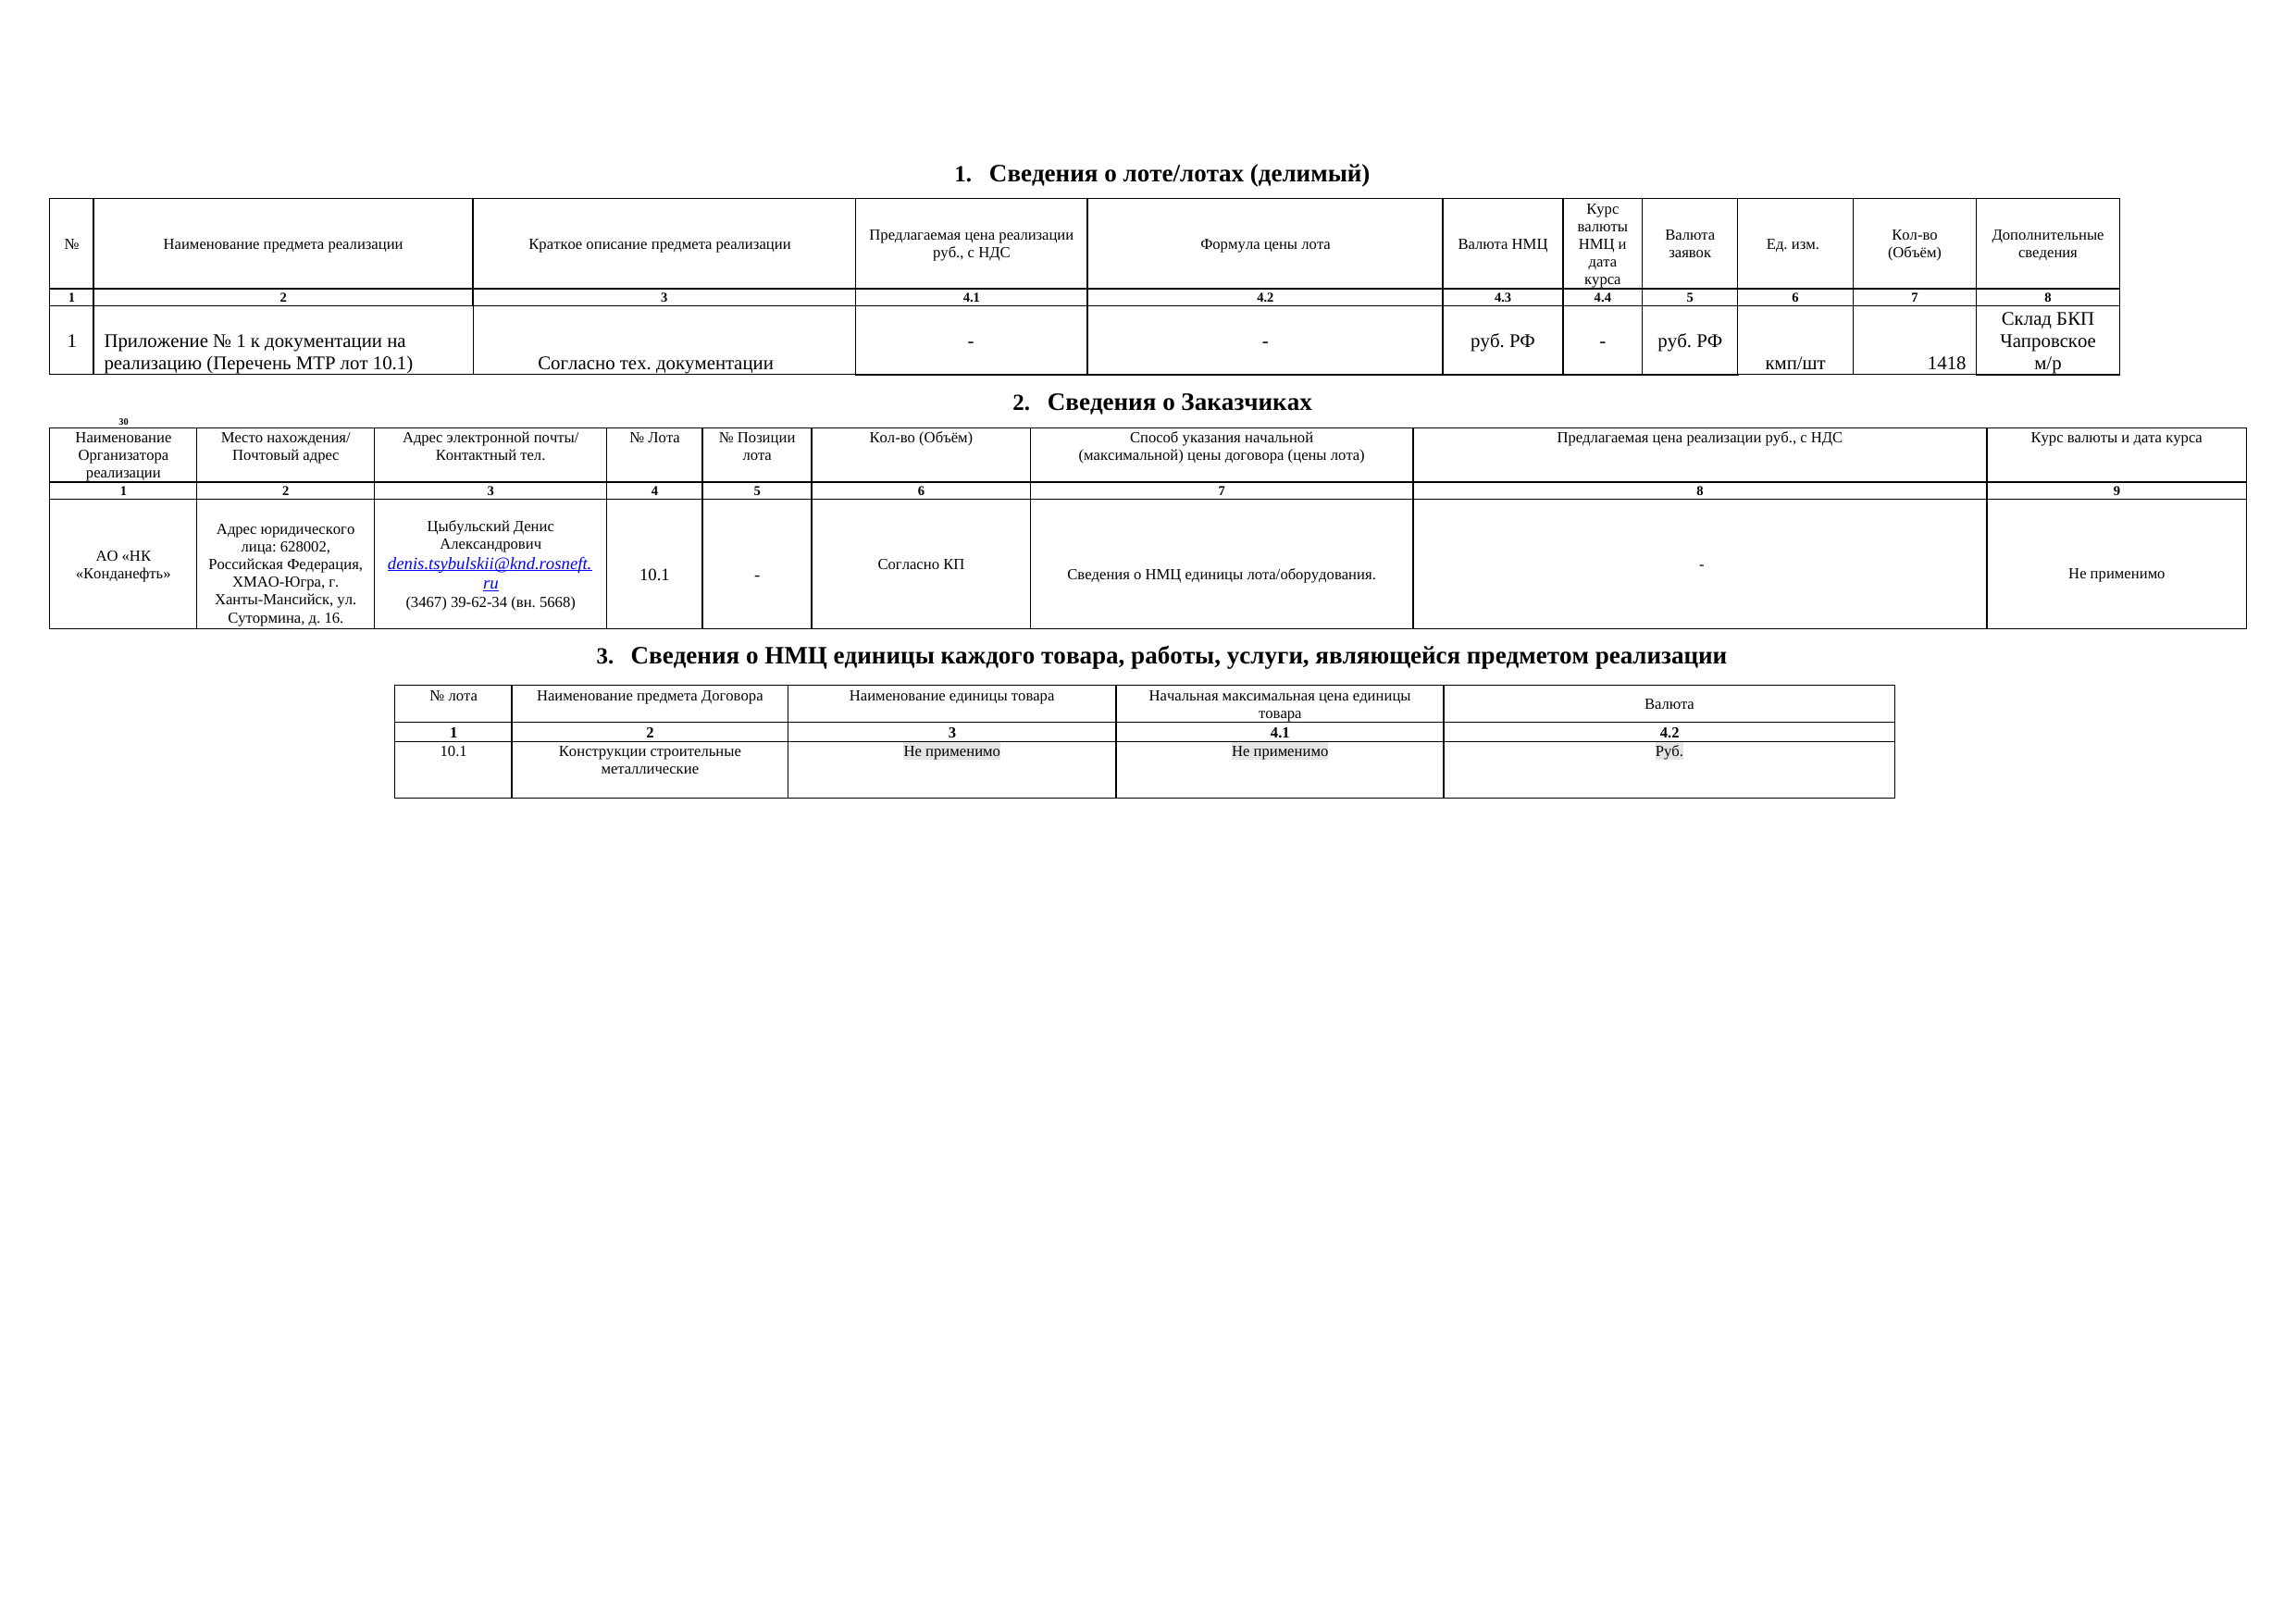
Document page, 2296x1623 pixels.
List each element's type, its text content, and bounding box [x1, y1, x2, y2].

table_cell 10.1 [395, 742, 511, 798]
table_cell 7 [1031, 483, 1412, 498]
table_cell - [703, 500, 811, 628]
table_header Начальная максимальная цена единицы товара [1117, 686, 1443, 722]
table_header Наименование единицы товара [788, 686, 1115, 722]
table_header № лота [395, 686, 511, 722]
table_cell 1 [395, 723, 511, 741]
list Сведения о лоте/лотах (делимый) [84, 158, 2240, 187]
table_cell 4.1 [1117, 723, 1443, 741]
list Сведения о НМЦ единицы каждого товара, работы, услуги, являющейся предметом реализации [83, 640, 2240, 670]
table_cell 1 [50, 483, 196, 498]
table_header Наименование Организатора реализации [50, 428, 196, 481]
table_cell 3 [474, 290, 855, 304]
table_header Формула цены лота [1088, 199, 1442, 288]
table_cell кмп/шт [1738, 306, 1853, 374]
table_cell 1418 [1854, 306, 1976, 374]
table_cell - [1414, 500, 1986, 628]
table_cell Сведения о НМЦ единицы лота/оборудования. [1031, 500, 1412, 628]
table_cell 4.1 [856, 290, 1086, 304]
table_cell руб. РФ [1643, 306, 1737, 374]
table_cell Адрес юридического лица: 628002, Российская Федерация, ХМАО-Югра, г. Ханты-Мансийск, ул. Сутормина, д. 16. [197, 500, 374, 628]
table_header Валюта НМЦ [1444, 199, 1562, 288]
table_header Валюта [1445, 686, 1894, 722]
table_cell 4.3 [1444, 290, 1562, 304]
table_cell Согласно КП [813, 500, 1030, 628]
table_cell 9 [1988, 483, 2246, 498]
table_cell Конструкции строительные металлические [513, 742, 788, 798]
table_header № [50, 199, 93, 288]
table_cell АО «НК «Конданефть» [50, 500, 196, 628]
table_header № Лота [607, 428, 701, 481]
table_cell 6 [1738, 290, 1853, 304]
table_header Адрес электронной почты/ Контактный тел. [375, 428, 606, 481]
table_cell 6 [813, 483, 1030, 498]
table_cell Согласно тех. документации [474, 306, 855, 374]
table_header Кол-во (Объём) [813, 428, 1030, 481]
table_cell 4.4 [1564, 290, 1642, 304]
table_cell 1 [50, 306, 93, 374]
table_header Валюта заявок [1643, 199, 1737, 288]
table_cell 8 [1977, 290, 2119, 304]
table_header Наименование предмета реализации [94, 199, 472, 288]
table_header № Позиции лота [703, 428, 811, 481]
list Сведения о Заказчиках [84, 387, 2240, 415]
table_header Кол-во (Объём) [1854, 199, 1976, 288]
table_cell 2 [94, 290, 472, 304]
table_cell Не применимо [1988, 500, 2246, 628]
table_cell 2 [513, 723, 788, 741]
table_cell 4.2 [1088, 290, 1442, 304]
table_cell руб. РФ [1444, 306, 1562, 374]
table_header Предлагаемая цена реализации руб., с НДС [856, 199, 1086, 288]
table_cell Цыбульский Денис Александрович denis.tsybulskii@knd.rosneft.ru (3467) 39-62-34 (вн. 5668) [375, 500, 606, 628]
table_header Дополнительные сведения [1977, 199, 2119, 288]
table_cell - [1088, 306, 1442, 374]
table_cell 1 [50, 290, 93, 304]
table_header Ед. изм. [1738, 199, 1853, 288]
table_header Краткое описание предмета реализации [474, 199, 855, 288]
table_cell 10.1 [607, 500, 701, 628]
table_header Предлагаемая цена реализации руб., с НДС [1414, 428, 1986, 481]
table_cell 7 [1854, 290, 1976, 304]
table_cell 2 [197, 483, 374, 498]
table_cell 4 [607, 483, 701, 498]
table_header Место нахождения/ Почтовый адрес [197, 428, 374, 481]
table_header Способ указания начальной (максимальной) цены договора (цены лота) [1031, 428, 1412, 481]
table_cell 5 [1643, 290, 1737, 304]
table_header Наименование предмета Договора [513, 686, 788, 722]
table_header Курс валюты НМЦ и дата курса [1564, 199, 1642, 288]
table_cell 5 [703, 483, 811, 498]
table_cell 3 [788, 723, 1115, 741]
table_cell Не применимо [788, 742, 1115, 798]
table_header Курс валюты и дата курса [1988, 428, 2246, 481]
table_cell Склад БКП Чапровское м/р [1977, 306, 2119, 374]
table_cell 3 [375, 483, 606, 498]
table_cell 4.2 [1445, 723, 1894, 741]
table_cell Не применимо [1117, 742, 1443, 798]
table_cell - [856, 306, 1086, 374]
table_cell - [1564, 306, 1642, 374]
table_cell Приложение № 1 к документации на реализацию (Перечень МТР лот 10.1) [94, 306, 473, 374]
table_cell Руб. [1445, 742, 1894, 798]
table_cell 8 [1414, 483, 1986, 498]
